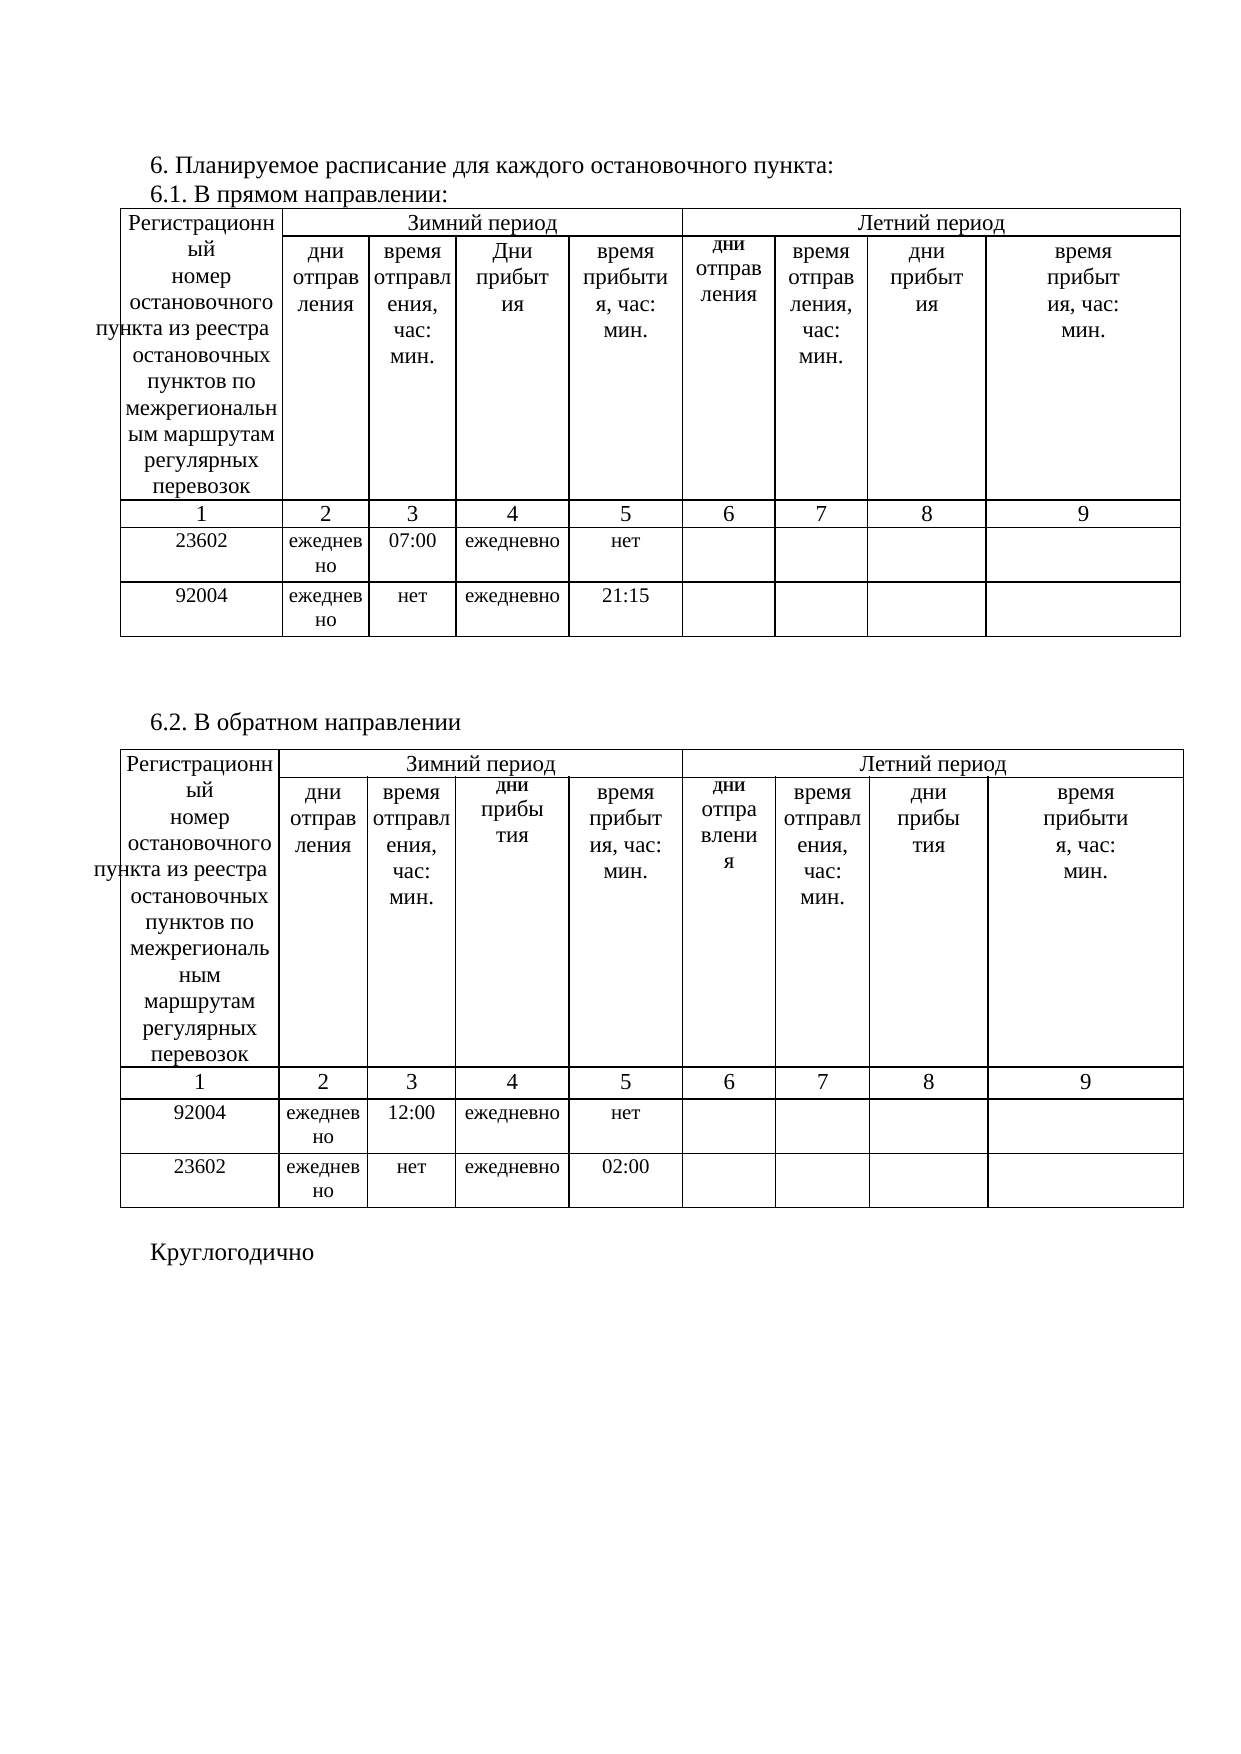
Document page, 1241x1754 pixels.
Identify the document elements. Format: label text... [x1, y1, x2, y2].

table_cell [870, 1100, 987, 1152]
table_header Зимний период [280, 750, 682, 776]
table_cell 23602 [121, 1154, 278, 1207]
table_cell дни прибыт ия [868, 237, 985, 499]
table_cell ежедневно [283, 583, 368, 636]
table_cell 23602 [121, 528, 282, 581]
table_cell [683, 528, 774, 581]
table_cell 92004 [121, 1100, 278, 1152]
table_cell ежедневно [280, 1100, 367, 1152]
text 6.1. В прямом направлении: [150, 179, 1090, 207]
table_cell [776, 528, 867, 581]
table_cell ДНИ отпра влени я [683, 778, 775, 1066]
table_cell 8 [870, 1068, 987, 1098]
table_cell время отправл ения, час: мин. [776, 778, 869, 1066]
table_header Зимний период [283, 209, 682, 235]
table_cell 2 [280, 1068, 367, 1098]
text 6. Планируемое расписание для каждого остановочного пункта: [150, 150, 1090, 179]
table_cell [989, 1154, 1183, 1207]
table_cell 92004 [121, 583, 282, 636]
table_header Летний период [683, 750, 1183, 776]
table_cell 5 [570, 501, 682, 527]
table_header Регистрационный номер остановочного пункта из реестра остановочных пунктов по межрегиональным маршрутам регулярных перевозок [121, 750, 278, 1066]
table_cell дни отправ ления [283, 237, 368, 499]
table_cell [868, 583, 985, 636]
table_cell ежедневно [280, 1154, 367, 1207]
table_cell 21:15 [570, 583, 682, 636]
table_cell [683, 1154, 775, 1207]
table_cell 12:00 [368, 1100, 455, 1152]
table_cell нет [570, 528, 682, 581]
table_cell ежедневно [457, 583, 568, 636]
table_cell [870, 1154, 987, 1207]
table_header Летний период [683, 209, 1180, 235]
table_cell нет [570, 1100, 682, 1152]
table_cell время прибыт ия, час: мин. [987, 237, 1180, 499]
table_cell время прибыт ия, час: мин. [570, 778, 682, 1066]
text 6.2. В обратном направлении [150, 707, 1090, 736]
text Круглогодично [150, 1237, 1090, 1266]
table_cell 4 [456, 1068, 568, 1098]
table_cell [987, 583, 1180, 636]
table_cell [776, 1100, 869, 1152]
table_cell 9 [987, 501, 1180, 527]
table_cell время прибыти я, час: мин. [989, 778, 1183, 1066]
table_cell [683, 1100, 775, 1152]
table_cell дни отправ ления [280, 778, 367, 1066]
table_cell 9 [989, 1068, 1183, 1098]
table_cell ДНИ прибы тия [456, 778, 568, 1066]
table_cell нет [368, 1154, 455, 1207]
table_cell дни прибы тия [870, 778, 987, 1066]
table_cell 3 [368, 1068, 455, 1098]
table_cell [776, 583, 867, 636]
table_cell 7 [776, 1068, 869, 1098]
table_cell ежедневно [283, 528, 368, 581]
table_cell ежедневно [456, 1154, 568, 1207]
table_cell 1 [121, 501, 282, 527]
table_cell [868, 528, 985, 581]
table_cell 1 [121, 1068, 278, 1098]
table_cell время отправл ения, час: мин. [370, 237, 455, 499]
table_cell нет [370, 583, 455, 636]
table_cell ежедневно [457, 528, 568, 581]
table_cell ежедневно [456, 1100, 568, 1152]
table_cell [683, 583, 774, 636]
table_cell время отправл ения, час: мин. [368, 778, 455, 1066]
table_cell Дни прибыт ия [457, 237, 568, 499]
table_cell [987, 528, 1180, 581]
table_cell 6 [683, 1068, 775, 1098]
table_cell время прибыти я, час: мин. [570, 237, 682, 499]
table_cell 07:00 [370, 528, 455, 581]
table_cell [989, 1100, 1183, 1152]
table_cell 2 [283, 501, 368, 527]
table_cell 8 [868, 501, 985, 527]
table_cell [776, 1154, 869, 1207]
table_cell 02:00 [570, 1154, 682, 1207]
table_cell 6 [683, 501, 774, 527]
table_cell 3 [370, 501, 455, 527]
table_cell 4 [457, 501, 568, 527]
table_cell ДНИ отправ ления [683, 237, 774, 499]
table_cell 5 [570, 1068, 682, 1098]
table_cell 7 [776, 501, 867, 527]
table_cell время отправ ления, час: мин. [776, 237, 867, 499]
table_header Регистрационный номер остановочного пункта из реестра остановочных пунктов по межрегиональным маршрутам регулярных перевозок [121, 209, 282, 499]
